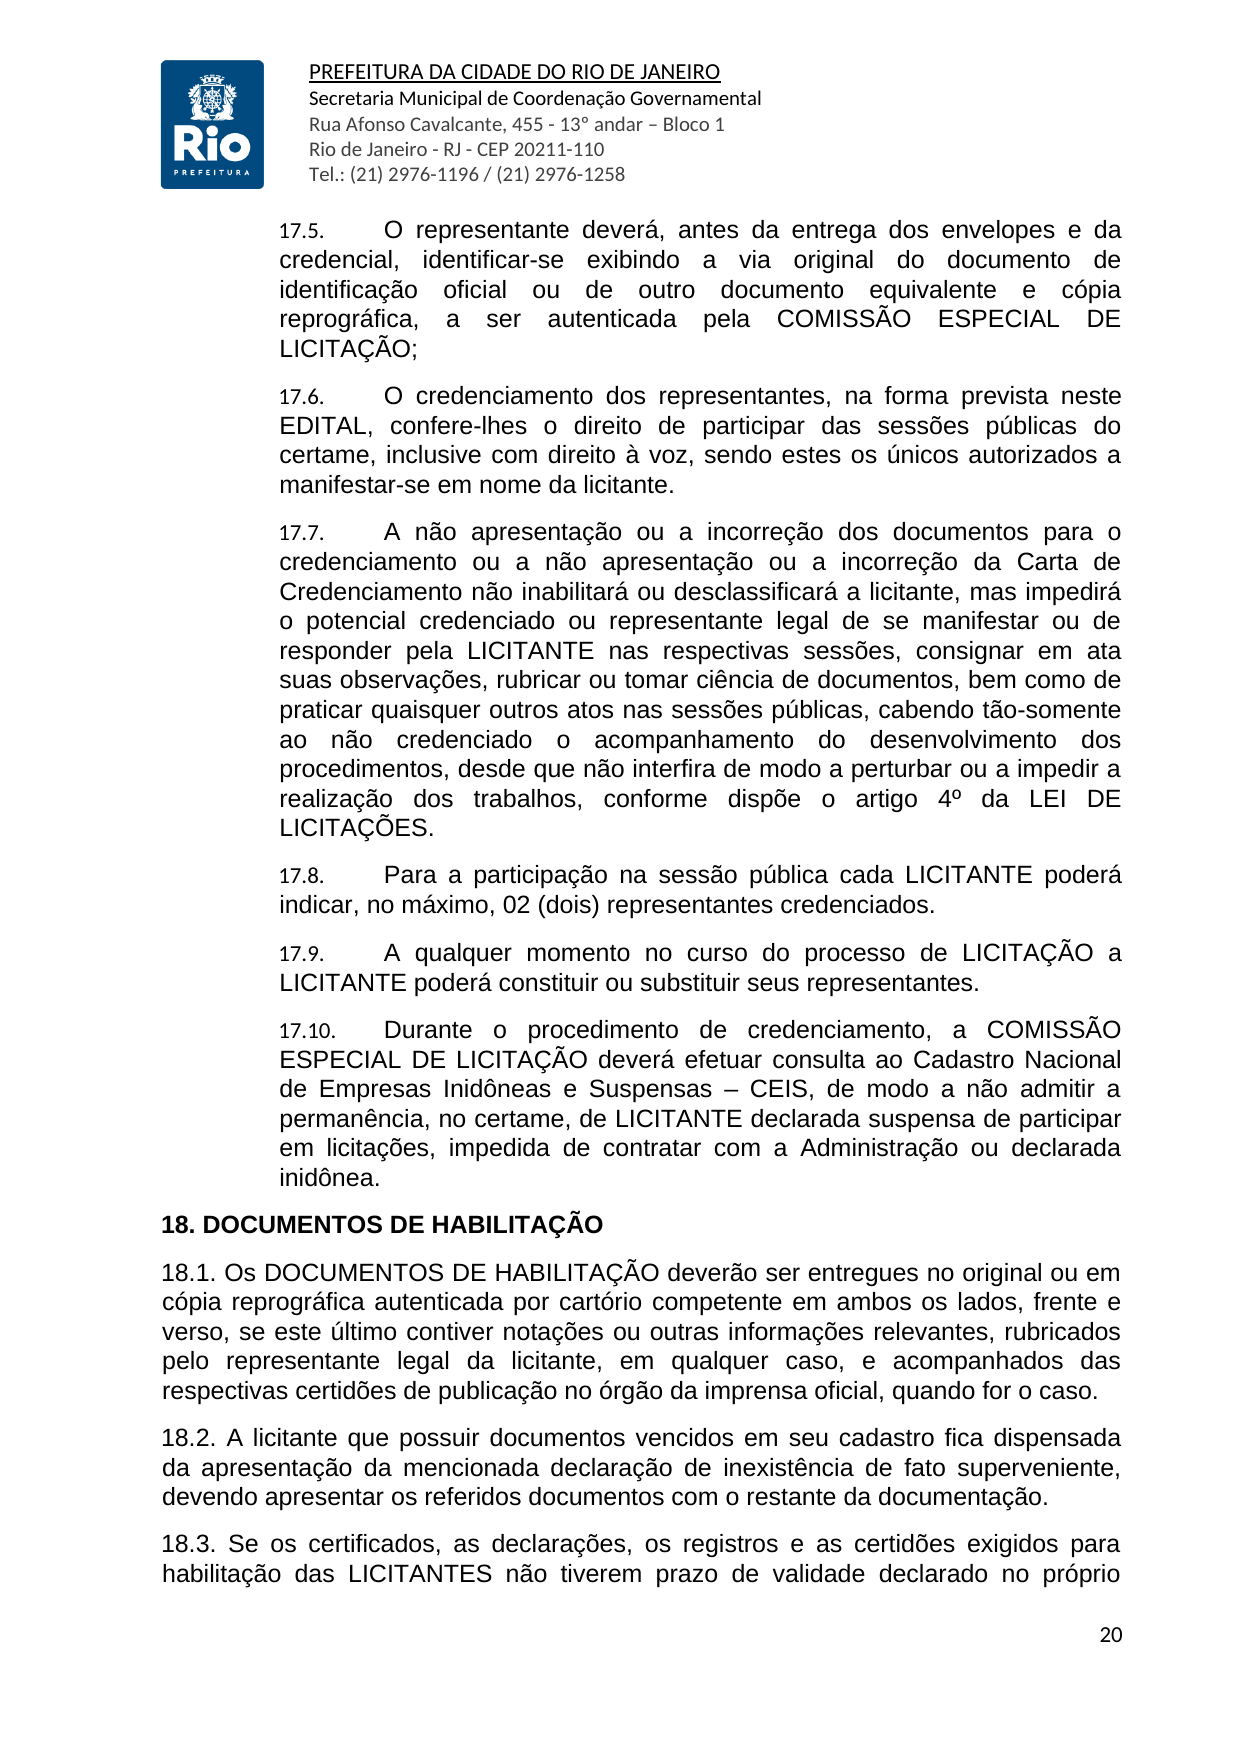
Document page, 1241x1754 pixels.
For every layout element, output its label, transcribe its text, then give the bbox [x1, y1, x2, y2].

text 18.1. Os DOCUMENTOS DE HABILITAÇÃO deverão ser entregues no original ou em cópia reprográfica autenticada por cartório competente em ambos os lados, frente e verso, se este último contiver notações ou outras informações relevantes, rubricados pelo representante legal da licitante, em qualquer caso, e acompanhados das respectivas certidões de publicação no órgão da imprensa oficial, quando for o caso. [161, 1257, 1123, 1404]
list O credenciamento dos representantes, na forma prevista neste EDITAL, confere-lhes o direito de participar das sessões públicas do certame, inclusive com direito à voz, sendo estes os únicos autorizados a manifestar-se em nome da licitante. [278, 381, 1123, 499]
subtitle 18. DOCUMENTOS DE HABILITAÇÃO [161, 1210, 1123, 1239]
list Durante o procedimento de credenciamento, a COMISSÃO ESPECIAL DE LICITAÇÃO deverá efetuar consulta ao Cadastro Nacional de Empresas Inidôneas e Suspensas – CEIS, de modo a não admitir a permanência, no certame, de LICITANTE declarada suspensa de participar em licitações, impedida de contratar com a Administração ou declarada inidônea. [278, 1014, 1123, 1192]
list A não apresentação ou a incorreção dos documentos para o credenciamento ou a não apresentação ou a incorreção da Carta de Credenciamento não inabilitará ou desclassificará a licitante, mas impedirá o potencial credenciado ou representante legal de se manifestar ou de responder pela LICITANTE nas respectivas sessões, consignar em ata suas observações, rubricar ou tomar ciência de documentos, bem como de praticar quaisquer outros atos nas sessões públicas, cabendo tão-somente ao não credenciado o acompanhamento do desenvolvimento dos procedimentos, desde que não interfira de modo a perturbar ou a impedir a realização dos trabalhos, conforme dispõe o artigo 4º da LEI DE LICITAÇÕES. [278, 517, 1123, 842]
list Para a participação na sessão pública cada LICITANTE poderá indicar, no máximo, 02 (dois) representantes credenciados. [278, 860, 1123, 919]
list A qualquer momento no curso do processo de LICITAÇÃO a LICITANTE poderá constituir ou substituir seus representantes. [278, 937, 1123, 996]
list O representante deverá, antes da entrega dos envelopes e da credencial, identificar-se exibindo a via original do documento de identificação oficial ou de outro documento equivalente e cópia reprográfica, a ser autenticada pela COMISSÃO ESPECIAL DE LICITAÇÃO; [278, 215, 1123, 362]
picture [160, 60, 264, 189]
text 18.2. A licitante que possuir documentos vencidos em seu cadastro fica dispensada da apresentação da mencionada declaração de inexistência de fato superveniente, devendo apresentar os referidos documentos com o restante da documentação. [161, 1423, 1123, 1511]
